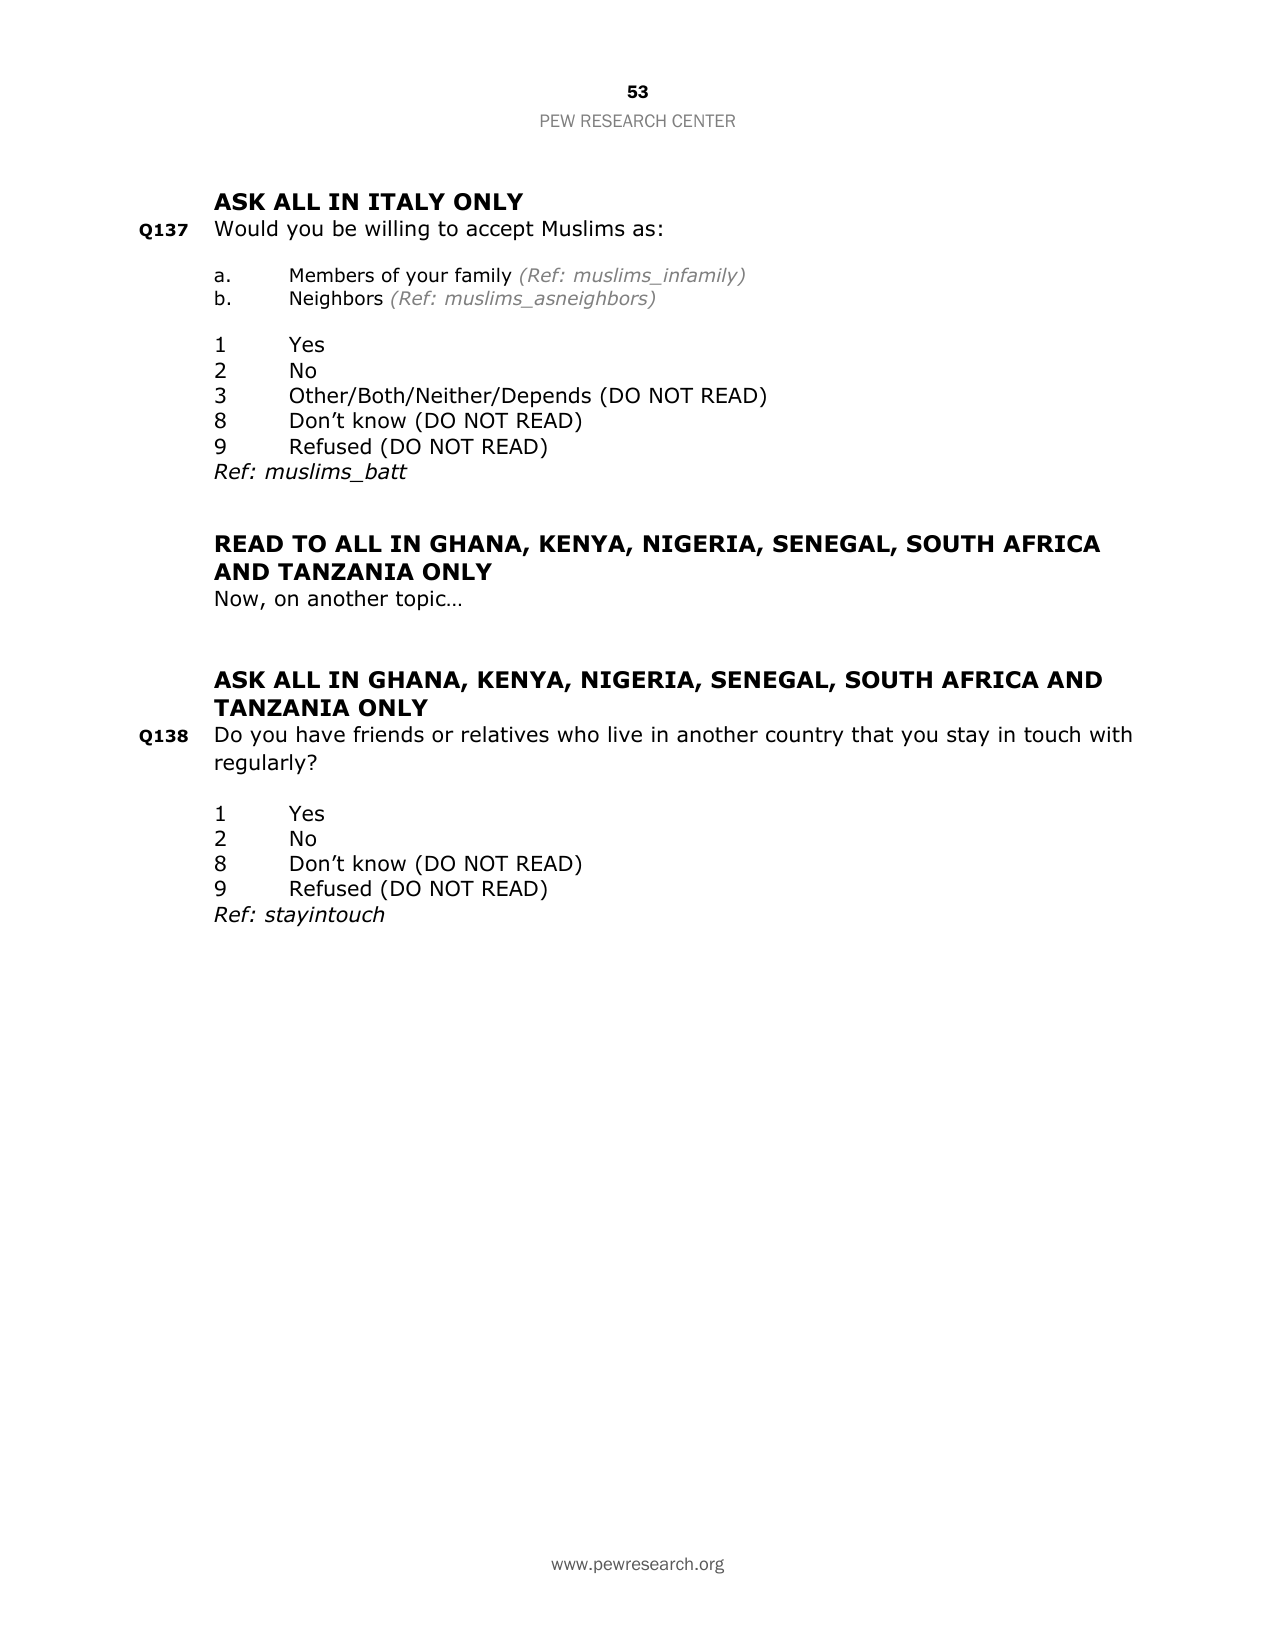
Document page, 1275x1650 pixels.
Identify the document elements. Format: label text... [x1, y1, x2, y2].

text Now, on another topic… [139, 585, 1136, 610]
text 3 Other/Both/Neither/Depends (DO NOT READ) [214, 382, 1136, 408]
text Q137 Would you be willing to accept Muslims as: [139, 215, 1136, 241]
text ASK ALL IN ITALY ONLY [214, 187, 1136, 215]
text 9 Refused (DO NOT READ) [214, 433, 1136, 458]
text 2 No [214, 825, 1136, 851]
text 8 Don’t know (DO NOT READ) [214, 851, 1136, 876]
text 1 Yes [214, 332, 1136, 357]
text 2 No [214, 357, 1136, 382]
text 1 Yes [214, 800, 1136, 825]
text a. Members of your family (Ref: muslims_infamily) [214, 263, 1136, 286]
text ASK ALL IN GHANA, KENYA, NIGERIA, SENEGAL, SOUTH AFRICA AND TANZANIA ONLY [214, 666, 1136, 722]
text READ TO ALL IN GHANA, KENYA, NIGERIA, SENEGAL, SOUTH AFRICA AND TANZANIA ONLY [214, 529, 1136, 585]
text 9 Refused (DO NOT READ) [214, 876, 1136, 901]
text b. Neighbors (Ref: muslims_asneighbors) [214, 286, 1136, 309]
text Ref: muslims_batt [214, 458, 1136, 484]
text Q138 Do you have friends or relatives who live in another country that you stay in touch with regularly? [139, 722, 1136, 775]
text 8 Don’t know (DO NOT READ) [214, 408, 1136, 433]
text Ref: stayintouch [214, 901, 1136, 927]
